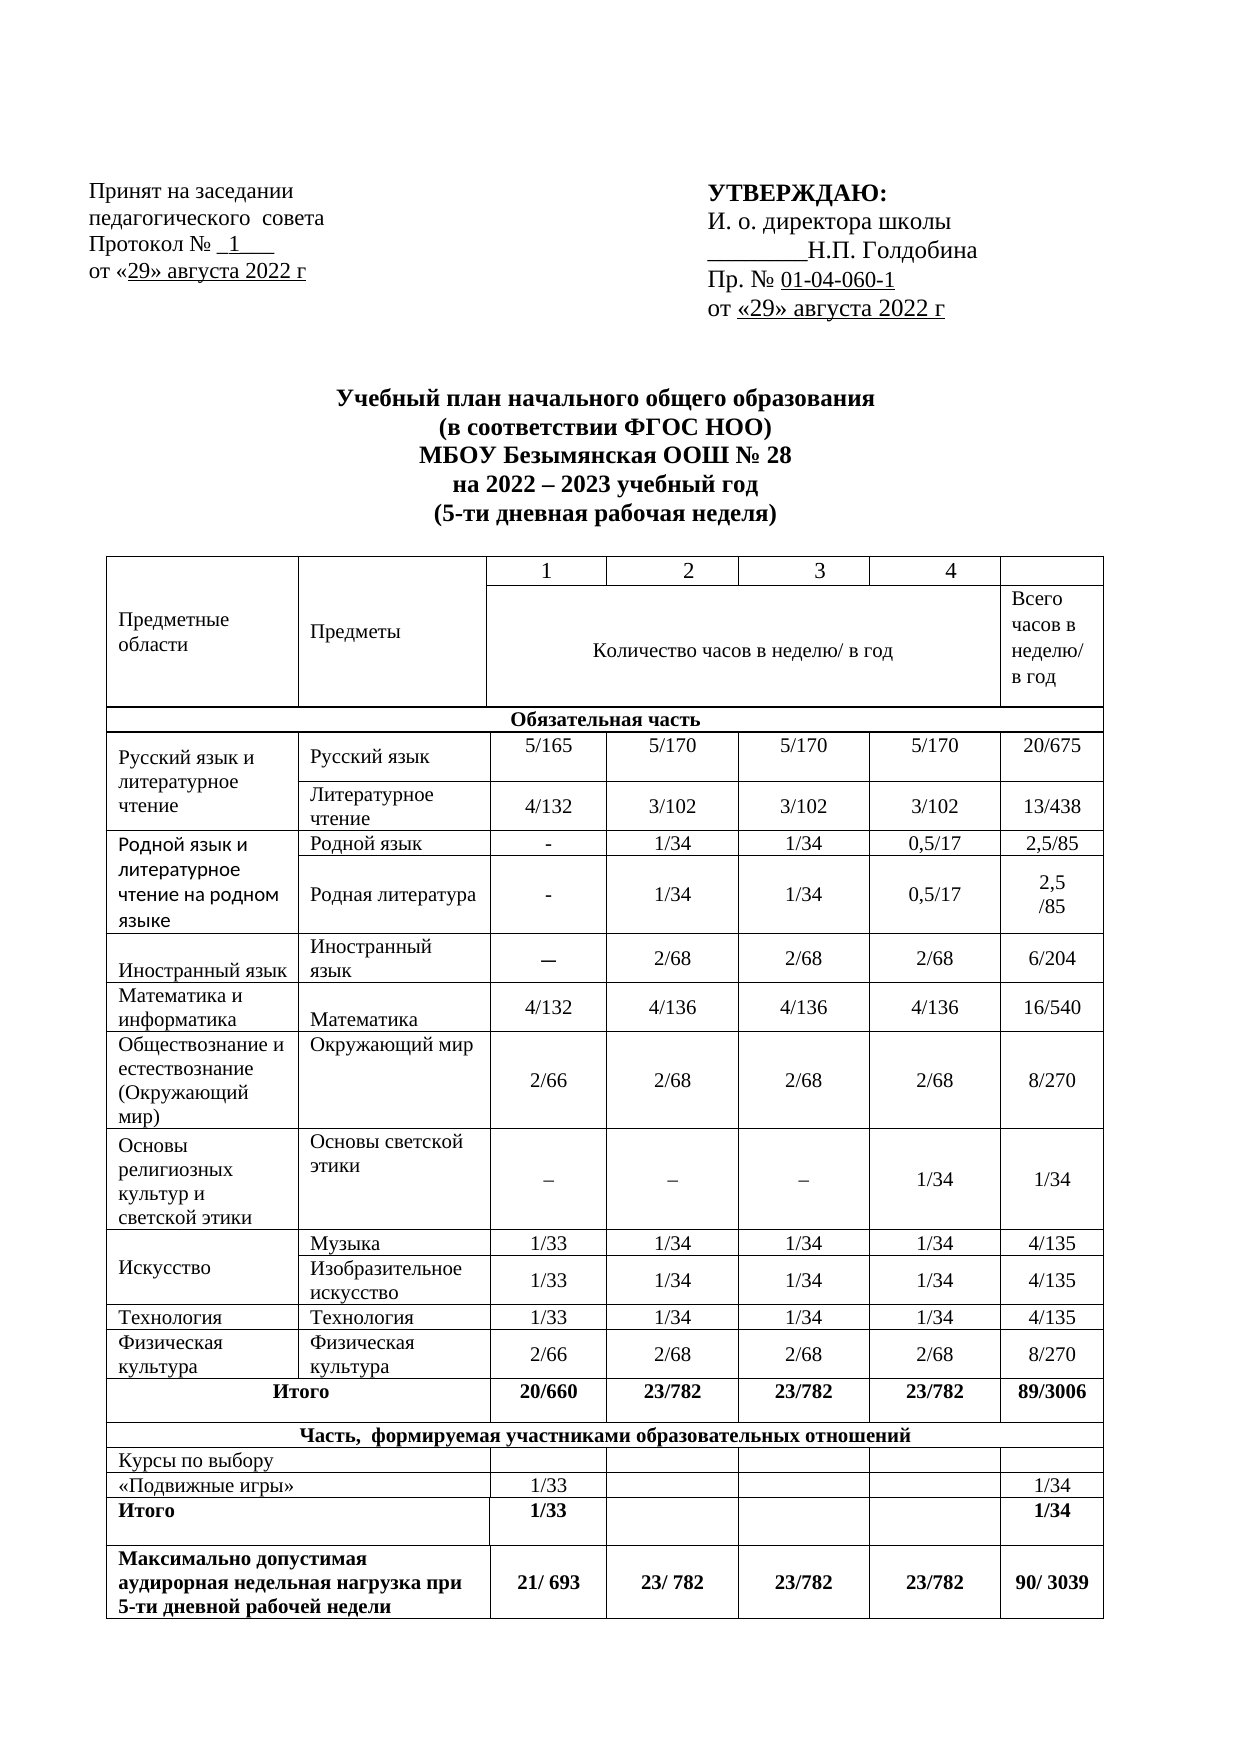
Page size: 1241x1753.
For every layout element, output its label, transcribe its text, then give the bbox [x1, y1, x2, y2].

table_header Предметы [299, 557, 486, 706]
table_cell «Подвижные игры» [107, 1473, 490, 1497]
table_cell 1/34 [870, 1256, 1000, 1304]
table_cell 21/ 693 [491, 1546, 606, 1618]
table_cell 1/34 [607, 856, 738, 932]
table_cell 8/270 [1001, 1330, 1103, 1378]
table_cell 5/170 [870, 733, 1000, 781]
table_cell 2/68 [607, 934, 738, 982]
table_cell 1/33 [491, 1256, 606, 1304]
table_cell – [607, 1129, 738, 1229]
table_cell Музыка [299, 1230, 490, 1254]
table_cell Курсы по выбору [107, 1448, 490, 1472]
table_cell 1/33 [490, 1498, 606, 1545]
table_cell Всего часов в неделю/ в год [1001, 586, 1103, 706]
table_cell 1/33 [491, 1305, 606, 1329]
table_header 4 [870, 557, 1000, 585]
table_cell Родной язык [299, 831, 490, 855]
table_cell 2/66 [491, 1032, 606, 1128]
table_cell Часть, формируемая участниками образовательных отношений [107, 1423, 1103, 1447]
table_cell [739, 1473, 869, 1497]
table_cell Иностранный язык [107, 934, 298, 982]
text Учебный план начального общего образования [88, 383, 1122, 412]
table_cell 2/68 [870, 1330, 1000, 1378]
table_cell 1/33 [491, 1473, 606, 1497]
table_cell 1/34 [739, 1305, 869, 1329]
table_cell 5/165 [491, 733, 606, 781]
table_cell Основы светской этики [299, 1129, 490, 1229]
table_cell 4/136 [870, 983, 1000, 1031]
table_cell Родная литература [299, 856, 490, 932]
table_cell 4/132 [491, 983, 606, 1031]
table_cell 1/34 [1001, 1129, 1103, 1229]
table_cell Искусство [107, 1230, 298, 1304]
table_cell – [491, 1129, 606, 1229]
table_cell 4/136 [607, 983, 738, 1031]
table_cell Технология [299, 1305, 490, 1329]
table_cell 1/34 [739, 856, 869, 932]
table_cell 1/34 [739, 1256, 869, 1304]
table_header [1001, 557, 1103, 585]
table_cell 5/170 [607, 733, 738, 781]
table_cell 6/204 [1001, 934, 1103, 982]
table_cell 2/66 [491, 1330, 606, 1378]
table_cell 13/438 [1001, 782, 1103, 830]
table_cell 1/34 [607, 831, 738, 855]
table_cell Физическая культура [299, 1330, 490, 1378]
table_cell Иностранный язык [299, 934, 490, 982]
table_cell [739, 1498, 869, 1545]
table_cell 4/135 [1001, 1230, 1103, 1254]
table_cell Математика и информатика [107, 983, 298, 1031]
table_cell - [491, 856, 606, 932]
table_cell [870, 1448, 1000, 1472]
table_cell 4/135 [1001, 1256, 1103, 1304]
table_cell 5/170 [739, 733, 869, 781]
table_cell 4/132 [491, 782, 606, 830]
table_cell 1/34 [870, 1305, 1000, 1329]
table_cell 2/68 [870, 1032, 1000, 1128]
table_cell Русский язык и литературное чтение [107, 733, 298, 830]
table_cell Обязательная часть [107, 708, 1103, 731]
table_cell – [491, 934, 606, 982]
table_cell Максимально допустимая аудирорная недельная нагрузка при 5-ти дневной рабочей недели [107, 1546, 490, 1618]
table_cell Основы религиозных культур и светской этики [107, 1129, 298, 1229]
table_cell 2/68 [607, 1032, 738, 1128]
table_cell Итого [107, 1498, 489, 1545]
table_cell 23/782 [870, 1379, 1000, 1422]
table_cell 1/34 [870, 1230, 1000, 1254]
table_cell 20/660 [491, 1379, 606, 1422]
table_cell 1/34 [1001, 1498, 1103, 1545]
table_cell [870, 1498, 1000, 1545]
table_cell Количество часов в неделю/ в год [487, 586, 1000, 706]
table_cell 2/68 [739, 934, 869, 982]
table_header 3 [739, 557, 869, 585]
table_cell 2/68 [739, 1032, 869, 1128]
table_cell 23/782 [739, 1379, 869, 1422]
text на 2022 – 2023 учебный год [88, 469, 1122, 498]
table_cell 0,5/17 [870, 856, 1000, 932]
text (5-ти дневная рабочая неделя) [88, 498, 1122, 527]
table_cell 23/782 [607, 1379, 738, 1422]
text (в соответствии ФГОС НОО) [88, 412, 1122, 441]
table_cell - [491, 831, 606, 855]
table_cell 1/33 [491, 1230, 606, 1254]
table_cell 89/3006 [1001, 1379, 1103, 1422]
table_cell – [739, 1129, 869, 1229]
table_cell [607, 1498, 738, 1545]
table_cell [1001, 1448, 1103, 1472]
table_cell Физическая культура [107, 1330, 298, 1378]
table_cell 16/540 [1001, 983, 1103, 1031]
table_header Принят на заседании педагогического совета Протокол № _1___ от «29» августа 2022 г [77, 178, 696, 354]
table_cell 1/34 [739, 1230, 869, 1254]
table_cell 23/ 782 [607, 1546, 738, 1618]
table_cell [491, 1448, 606, 1472]
table_cell 1/34 [607, 1305, 738, 1329]
table_cell 2,5 /85 [1001, 856, 1103, 932]
table_cell 2/68 [739, 1330, 869, 1378]
table_cell Технология [107, 1305, 298, 1329]
table_header 1 [487, 557, 606, 585]
table_cell 1/34 [607, 1256, 738, 1304]
table_cell 0,5/17 [870, 831, 1000, 855]
table_cell 2/68 [870, 934, 1000, 982]
table_cell Литературное чтение [299, 782, 490, 830]
table_cell [607, 1448, 738, 1472]
table_cell 2,5/85 [1001, 831, 1103, 855]
text МБОУ Безымянская ООШ № 28 [88, 441, 1122, 469]
table_cell Обществознание и естествознание (Окружающий мир) [107, 1032, 298, 1128]
table_cell 1/34 [739, 831, 869, 855]
table_cell 2/68 [607, 1330, 738, 1378]
table_cell Русский язык [299, 733, 490, 781]
table_cell [870, 1473, 1000, 1497]
table_cell Родной язык и литературное чтение на родном языке [107, 831, 298, 932]
table_header Предметные области [107, 557, 298, 706]
table_cell 3/102 [870, 782, 1000, 830]
table_cell [607, 1473, 738, 1497]
table_cell 20/675 [1001, 733, 1103, 781]
table_cell 4/136 [739, 983, 869, 1031]
table_cell 1/34 [607, 1230, 738, 1254]
table_cell 1/34 [1001, 1473, 1103, 1497]
table_cell [739, 1448, 869, 1472]
table_cell Окружающий мир [299, 1032, 490, 1128]
table_cell 1/34 [870, 1129, 1000, 1229]
table_cell 8/270 [1001, 1032, 1103, 1128]
table_header 2 [607, 557, 738, 585]
table_cell 90/ 3039 [1001, 1546, 1103, 1618]
table_cell Изобразительное искусство [299, 1256, 490, 1304]
table_cell 23/782 [870, 1546, 1000, 1618]
table_cell 4/135 [1001, 1305, 1103, 1329]
table_cell 3/102 [607, 782, 738, 830]
table_cell 3/102 [739, 782, 869, 830]
table_header УТВЕРЖДАЮ: И. о. директора школы ________Н.П. Голдобина Пр. № 01-04-060-1 от «29» августа 2022 г [696, 178, 1137, 354]
table_cell Математика [299, 983, 490, 1031]
table_cell Итого [107, 1379, 490, 1422]
table_cell 23/782 [739, 1546, 869, 1618]
